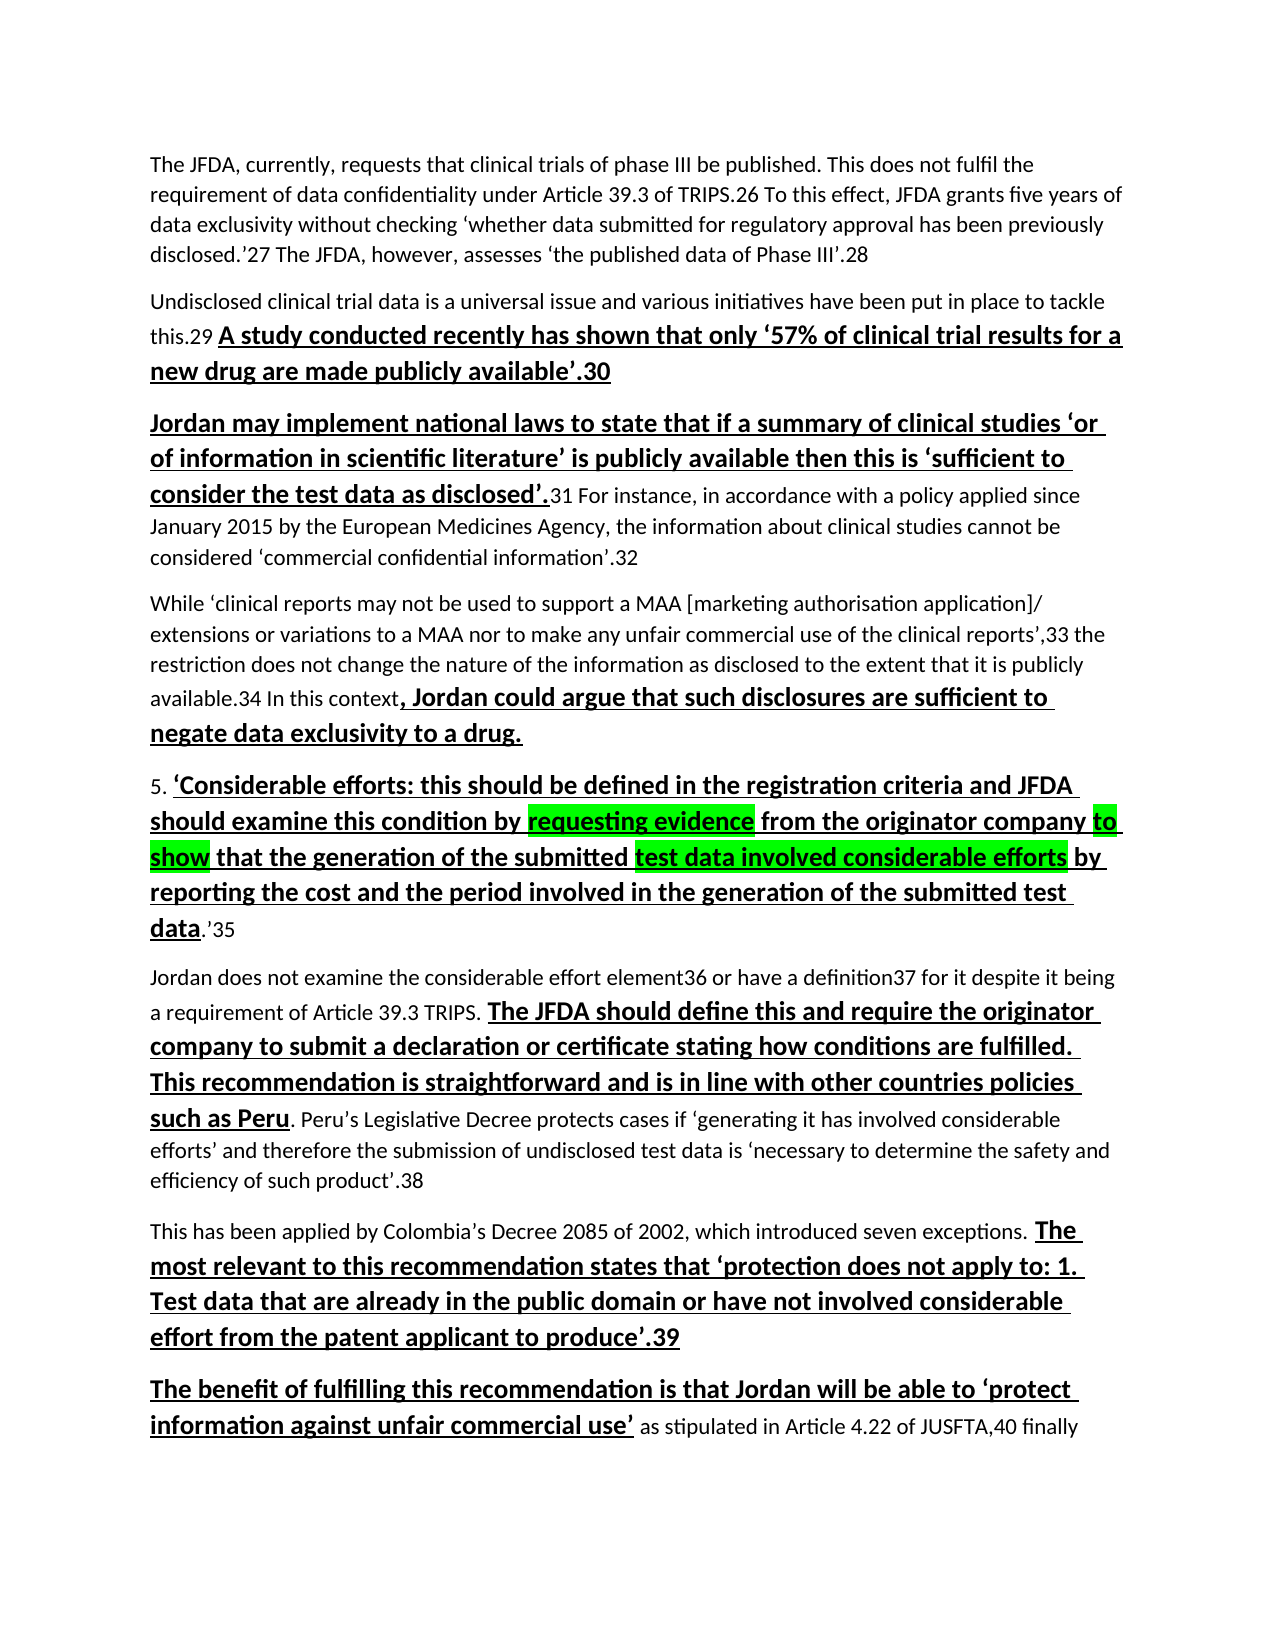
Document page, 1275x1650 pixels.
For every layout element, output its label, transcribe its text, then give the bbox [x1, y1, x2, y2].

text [150, 1372, 1125, 1441]
text 5. ‘Considerable efforts: this should be defined in the registration criteria and JFDA should examine this condition by requesting evidence from the originator company to show that the generation of the submitted test data involved considerable efforts by reporting the cost and the period involved in the generation of the submitted test data.’35 [150, 768, 1125, 944]
text This has been applied by Colombia’s Decree 2085 of 2002, which introduced seven exceptions. The most relevant to this recommendation states that ‘protection does not apply to: 1. Test data that are already in the public domain or have not involved considerable effort from the patent applicant to produce’.39 [150, 1213, 1125, 1353]
text Undisclosed clinical trial data is a universal issue and various initiatives have been put in place to tackle this.29 A study conducted recently has shown that only ‘57% of clinical trial results for a new drug are made publicly available’.30 [150, 287, 1125, 387]
text Jordan does not examine the considerable effort element36 or have a definition37 for it despite it being a requirement of Article 39.3 TRIPS. The JFDA should define this and require the originator company to submit a declaration or certificate stating how conditions are fulfilled. This recommendation is straightforward and is in line with other countries policies such as Peru. Peru’s Legislative Decree protects cases if ‘generating it has involved considerable efforts’ and therefore the submission of undisclosed test data is ‘necessary to determine the safety and efficiency of such product’.38 [150, 963, 1125, 1194]
text The JFDA, currently, requests that clinical trials of phase III be published. This does not fulfil the requirement of data confidentiality under Article 39.3 of TRIPS.26 To this effect, JFDA grants five years of data exclusivity without checking ‘whether data submitted for regulatory approval has been previously disclosed.’27 The JFDA, however, assesses ‘the published data of Phase III’.28 [150, 150, 1125, 269]
text While ‘clinical reports may not be used to support a MAA [marketing authorisation application]/ extensions or variations to a MAA nor to make any unfair commercial use of the clinical reports’,33 the restriction does not change the nature of the information as disclosed to the extent that it is publicly available.34 In this context, Jordan could argue that such disclosures are sufficient to negate data exclusivity to a drug. [150, 589, 1125, 749]
text Jordan may implement national laws to state that if a summary of clinical studies ‘or of information in scientific literature’ is publicly available then this is ‘sufficient to consider the test data as disclosed’.31 For instance, in accordance with a policy applied since January 2015 by the European Medicines Agency, the information about clinical studies cannot be considered ‘commercial confidential information’.32 [150, 406, 1125, 571]
